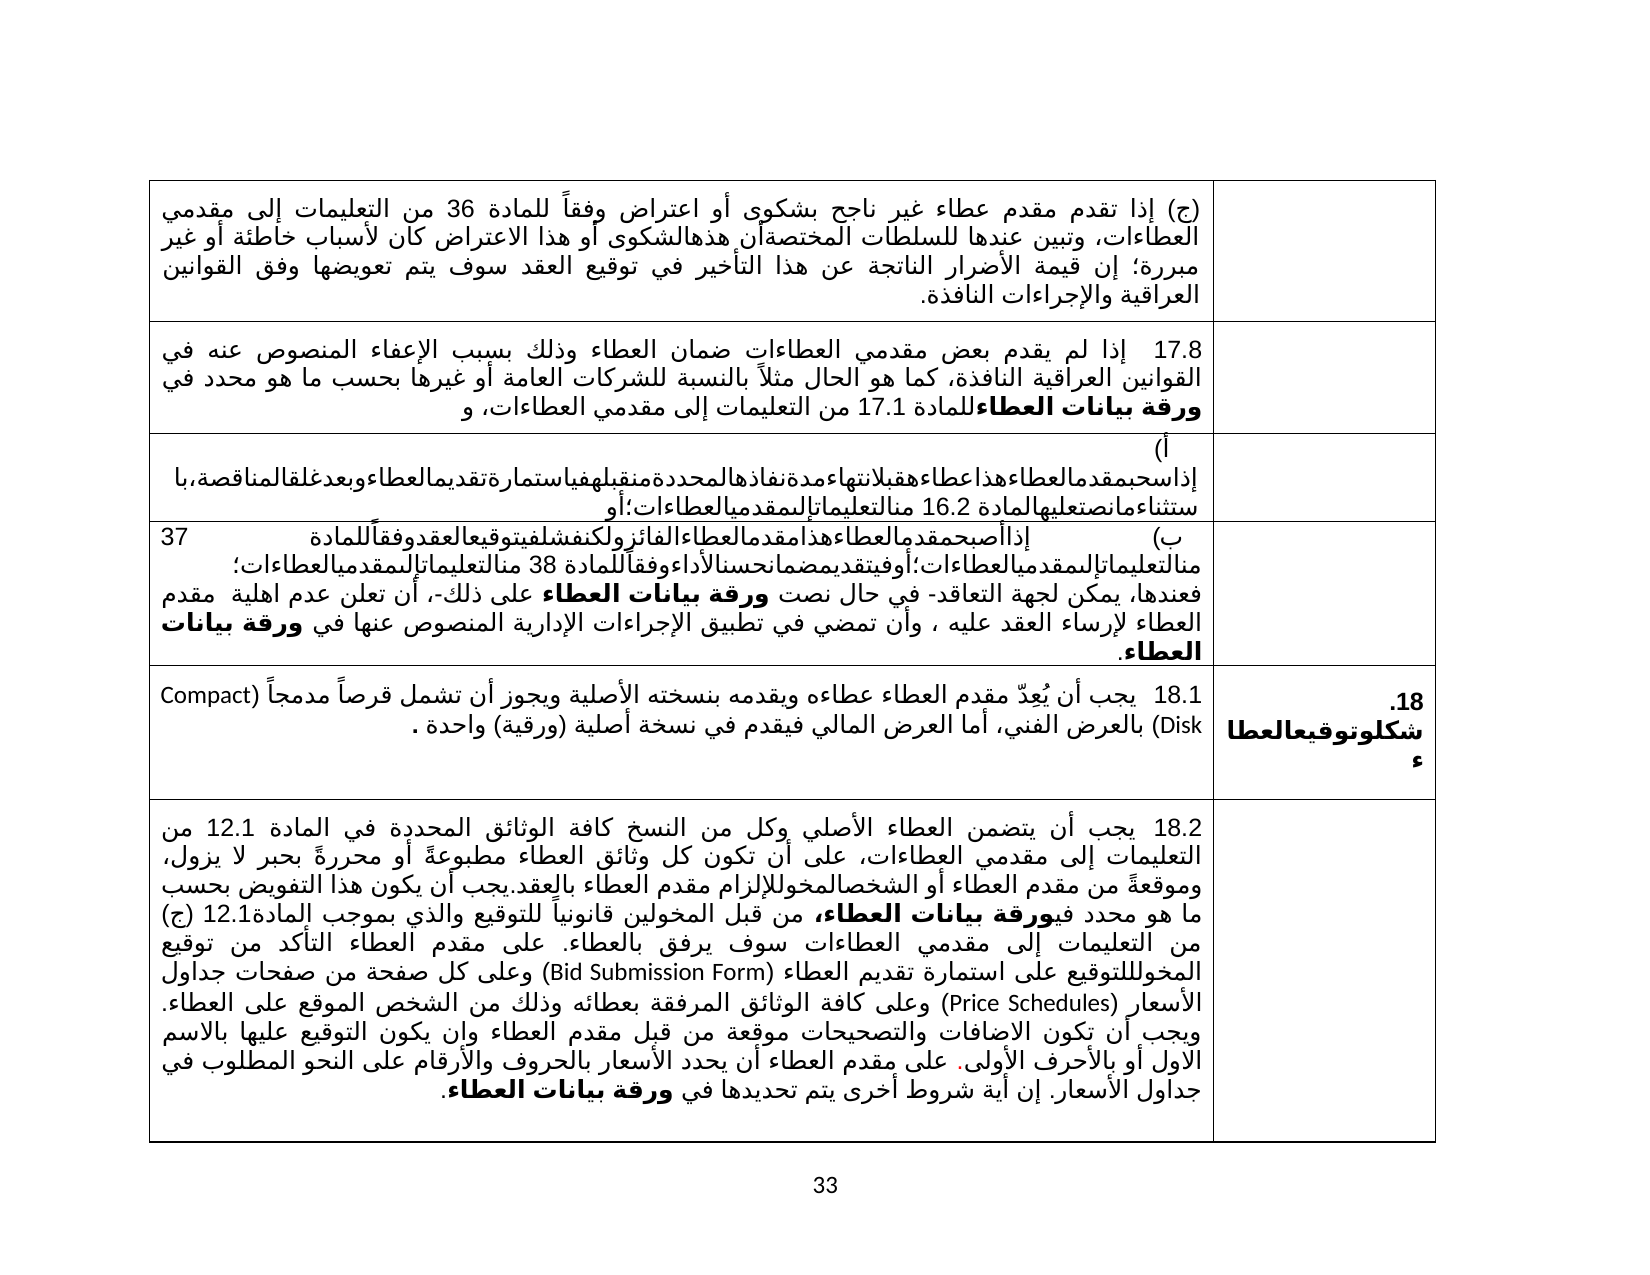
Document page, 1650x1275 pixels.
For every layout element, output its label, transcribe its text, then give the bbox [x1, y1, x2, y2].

table_cell [1214, 522, 1435, 665]
table_cell [1214, 434, 1435, 521]
table_cell ب) إذاأصبحمقدمالعطاءهذامقدمالعطاءالفائزولكنفشلفيتوقيعالعقدوفقاًللمادة 37 منالتعليماتإلىمقدميالعطاءات؛أوفيتقديمضمانحسنالأداءوفقاًللمادة 38 منالتعليماتإلىمقدميالعطاءات؛ فعندها، يمكن لجهة التعاقد- في حال نصت ورقة بيانات العطاء على ذلك-، أن تعلن عدم اهلية مقدم العطاء لإرساء العقد عليه ، وأن تمضي في تطبيق الإجراءات الإدارية المنصوص عنها في ورقة بيانات العطاء. [150, 522, 1213, 665]
table_cell [1214, 800, 1435, 1141]
table_cell 17.8 إذا لم يقدم بعض مقدمي العطاءات ضمان العطاء وذلك بسبب الإعفاء المنصوص عنه في القوانين العراقية النافذة، كما هو الحال مثلاً بالنسبة للشركات العامة أو غيرها بحسب ما هو محدد في ورقة بيانات العطاءللمادة 17.1 من التعليمات إلى مقدمي العطاءات، و [150, 322, 1213, 433]
table_cell أ) إذاسحبمقدمالعطاءهذاعطاءهقبلانتهاءمدةنفاذهالمحددةمنقبلهفياستمارةتقديمالعطاءوبعدغلقالمناقصة،باستثناءمانصتعليهالمادة 16.2 منالتعليماتإلىمقدميالعطاءات؛أو [150, 434, 1213, 521]
table_cell [1214, 322, 1435, 433]
table_cell 18.1 يجب أن يُعِدّ مقدم العطاء عطاءه ويقدمه بنسخته الأصلية ويجوز أن تشمل قرصاً مدمجاً (Compact Disk) بالعرض الفني، أما العرض المالي فيقدم في نسخة أصلية (ورقية) واحدة . [150, 666, 1213, 799]
table_cell (ج) إذا تقدم مقدم عطاء غير ناجح بشكوى أو اعتراض وفقاً للمادة 36 من التعليمات إلى مقدمي العطاءات، وتبين عندها للسلطات المختصةأن هذهالشكوى أو هذا الاعتراض كان لأسباب خاطئة أو غير مبررة؛ إن قيمة الأضرار الناتجة عن هذا التأخير في توقيع العقد سوف يتم تعويضها وفق القوانين العراقية والإجراءات النافذة. [150, 181, 1213, 321]
table_cell [1214, 181, 1435, 321]
table_cell 18.2 يجب أن يتضمن العطاء الأصلي وكل من النسخ كافة الوثائق المحددة في المادة 12.1 من التعليمات إلى مقدمي العطاءات، على أن تكون كل وثائق العطاء مطبوعةً أو محررةً بحبر لا يزول، وموقعةً من مقدم العطاء أو الشخصالمخوللإلزام مقدم العطاء بالعقد.يجب أن يكون هذا التفويض بحسب ما هو محدد فيورقة بيانات العطاء، من قبل المخولين قانونياً للتوقيع والذي بموجب المادة12.1 (ج) من التعليمات إلى مقدمي العطاءات سوف يرفق بالعطاء. على مقدم العطاء التأكد من توقيع المخولللتوقيع على استمارة تقديم العطاء (Bid Submission Form) وعلى كل صفحة من صفحات جداول الأسعار (Price Schedules) وعلى كافة الوثائق المرفقة بعطائه وذلك من الشخص الموقع على العطاء. ويجب أن تكون الاضافات والتصحيحات موقعة من قبل مقدم العطاء وان يكون التوقيع عليها بالاسم الاول أو بالأحرف الأولى. على مقدم العطاء أن يحدد الأسعار بالحروف والأرقام على النحو المطلوب في جداول الأسعار. إن أية شروط أخرى يتم تحديدها في ورقة بيانات العطاء. [150, 800, 1213, 1141]
table_cell 18. شكلوتوقيعالعطاء [1214, 666, 1435, 799]
